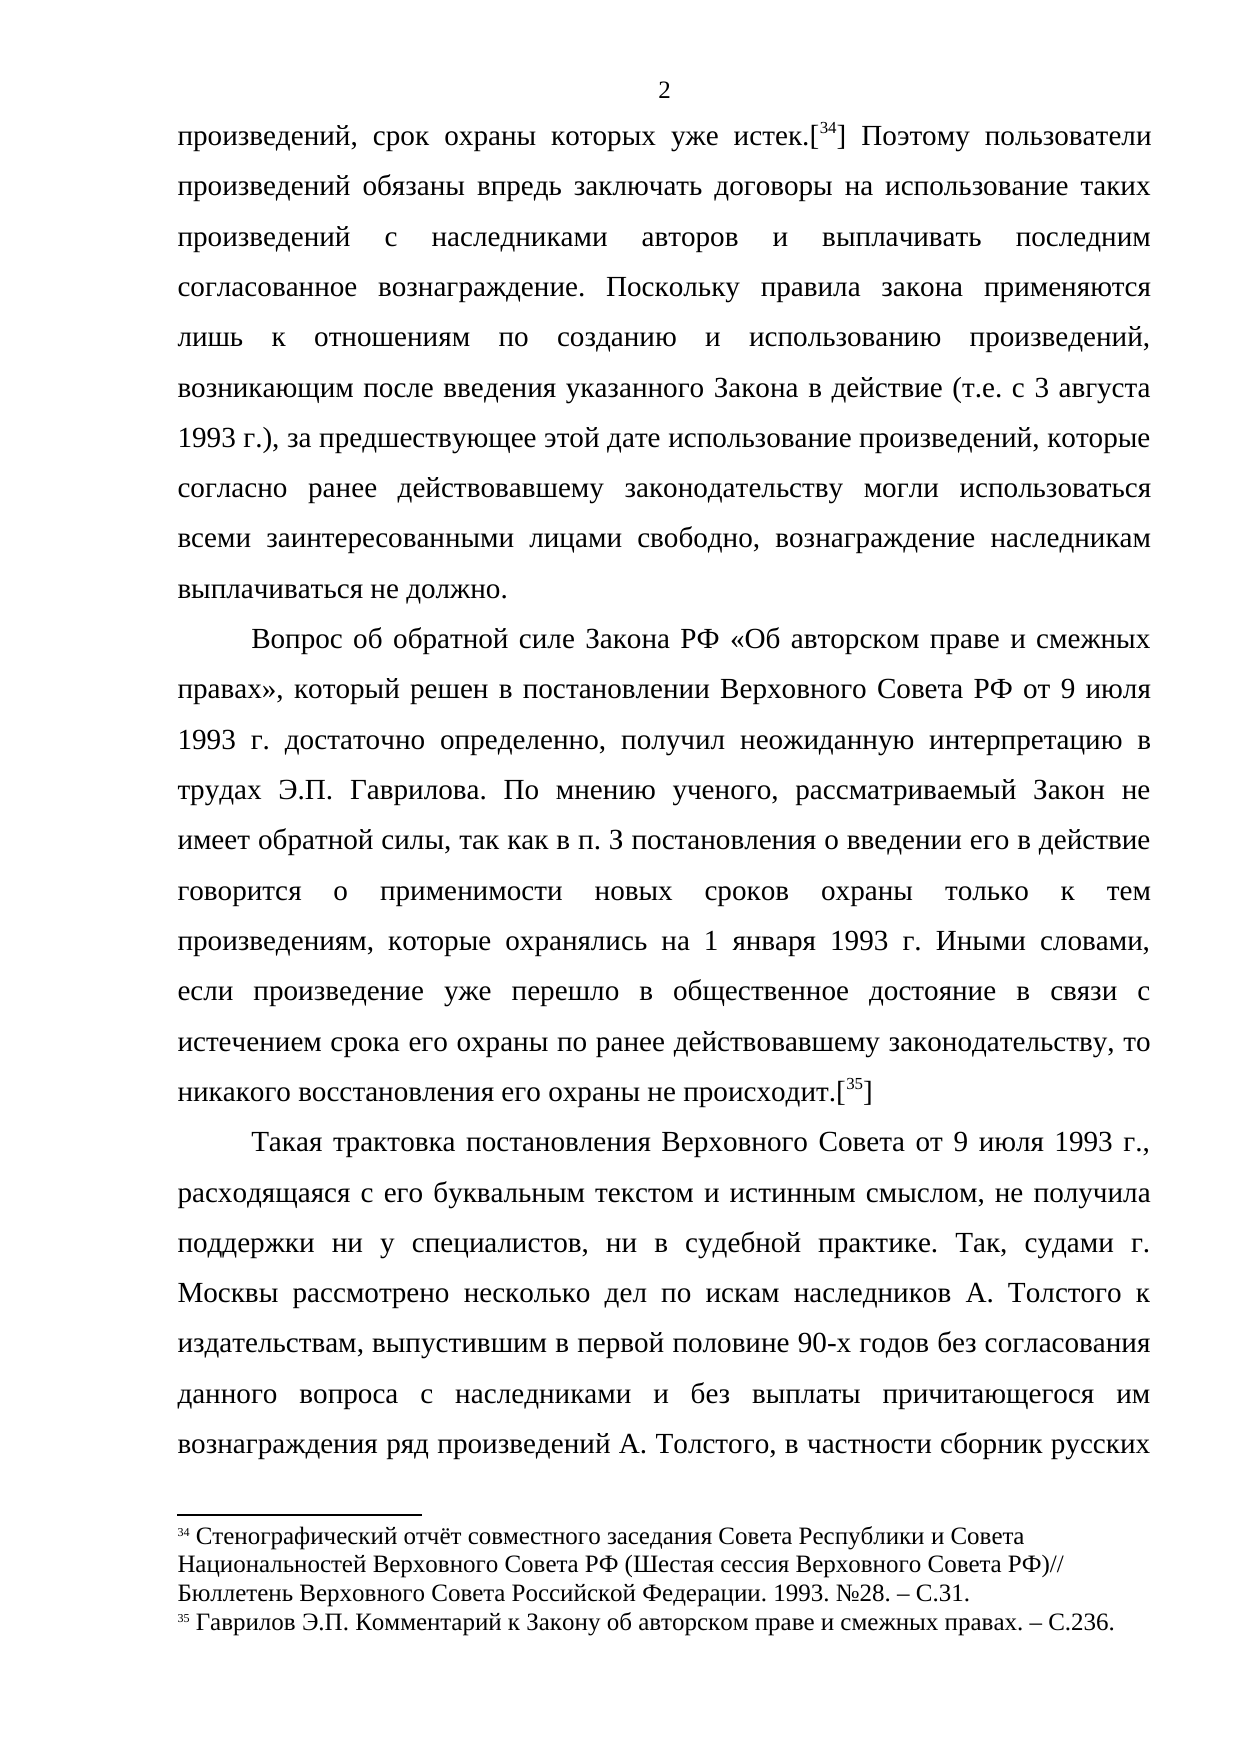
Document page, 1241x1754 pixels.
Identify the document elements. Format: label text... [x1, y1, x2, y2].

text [177, 1124, 1152, 1460]
text Вопрос об обратной силе Закона РФ «Об авторском праве и смежных правах», который решен в постановлении Верховного Совета РФ от 9 июля . достаточно определенно, получил неожиданную интерпретацию в трудах Э.П. Гаврилова. По мнению ученого, рассматриваемый Закон не имеет обратной силы, так как в п. З постановления о введении его в действие говорится о применимости новых сроков охраны только к тем произведениям, которые охранялись на 1 января . Иными словами, если произведение уже перешло в общественное достояние в связи с истечением срока его охраны по ранее действовавшему законодательству, то никакого восстановления его охраны не происходит.[] [177, 621, 1152, 1108]
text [177, 118, 1152, 604]
